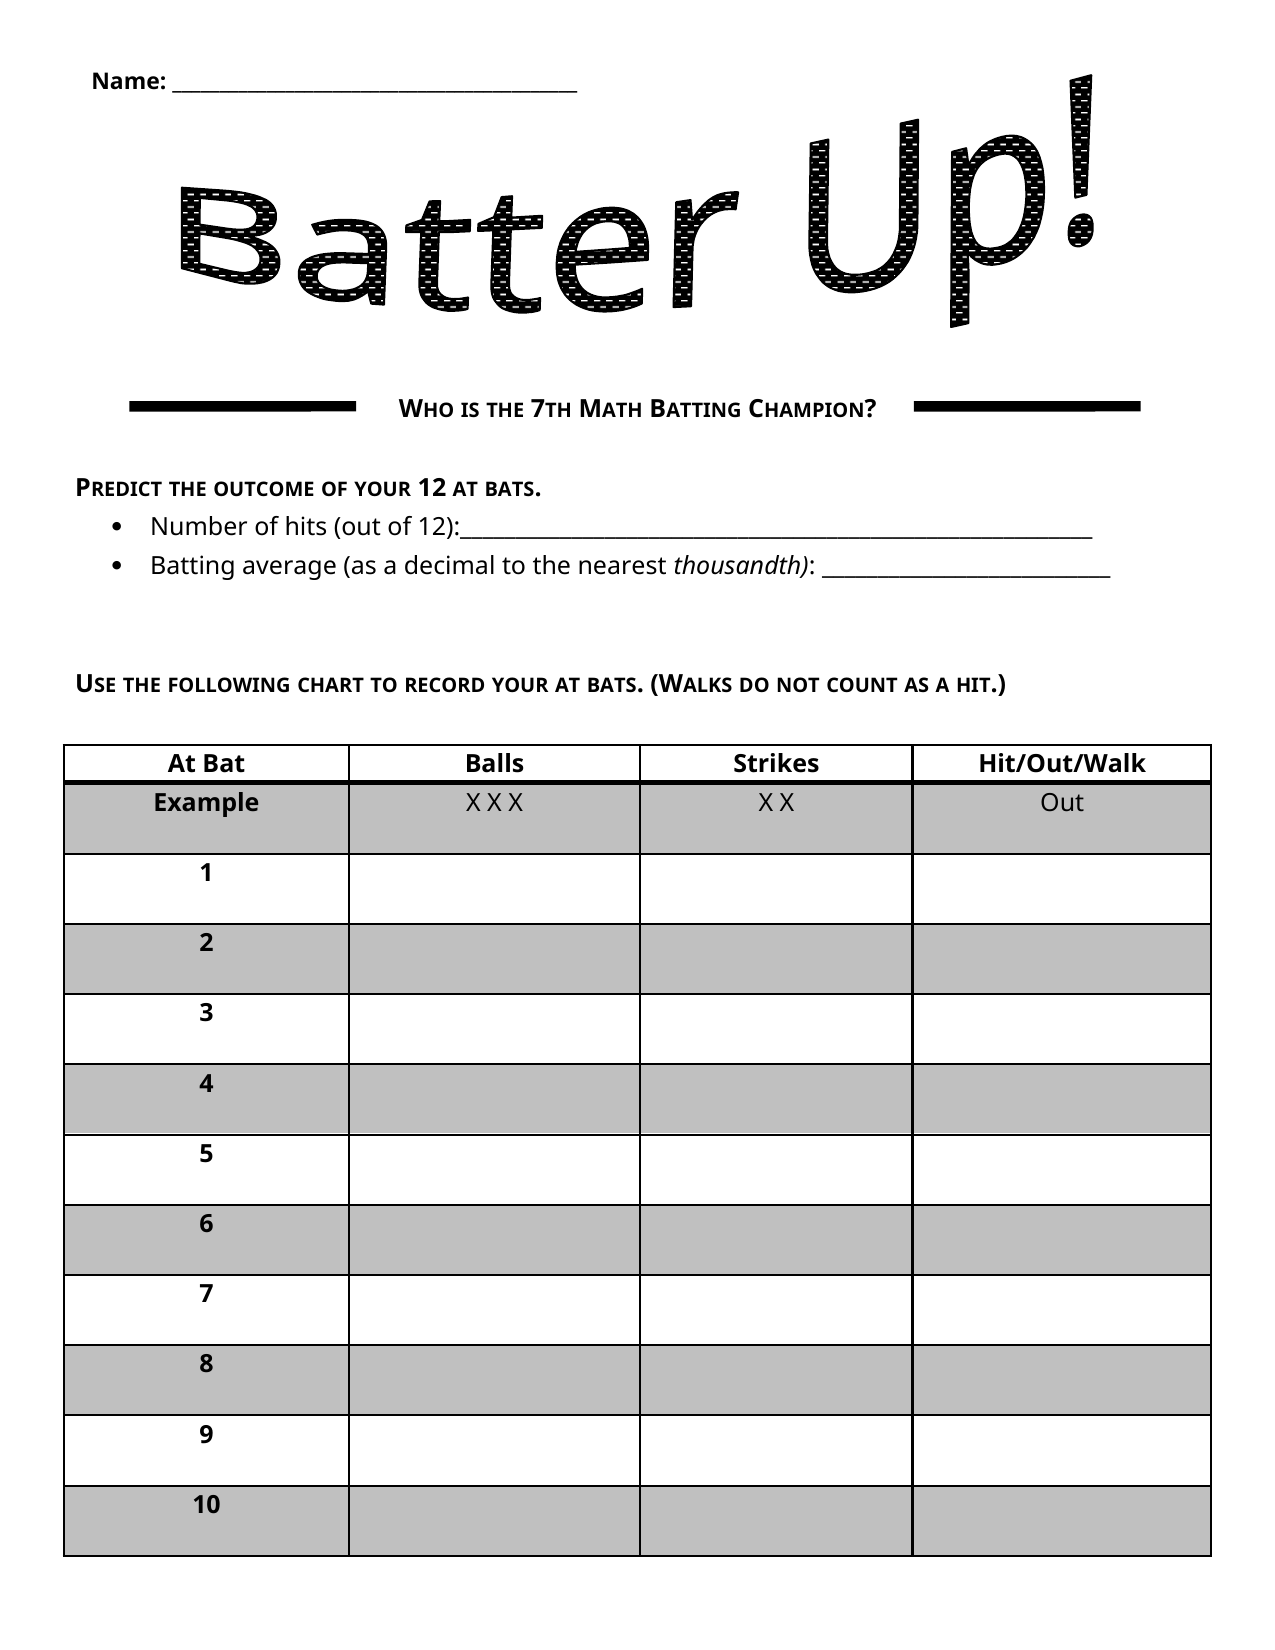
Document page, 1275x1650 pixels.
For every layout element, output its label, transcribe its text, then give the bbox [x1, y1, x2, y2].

picture [408, 203, 469, 309]
picture [811, 122, 917, 291]
table_cell Out [914, 785, 1210, 853]
table_cell [350, 1487, 639, 1555]
table_cell 5 [65, 1136, 348, 1204]
table_cell [914, 1416, 1210, 1484]
table_cell [641, 1487, 911, 1555]
table_cell [914, 855, 1210, 923]
picture [183, 189, 278, 282]
table_cell [914, 1065, 1210, 1133]
list Number of hits (out of 12):_________________________________________________________ [112, 509, 1200, 543]
table_cell [914, 925, 1210, 993]
table_cell [641, 1206, 911, 1274]
table_cell [914, 1487, 1210, 1555]
table_cell 8 [65, 1346, 348, 1414]
table_cell 3 [65, 995, 348, 1063]
table_cell [641, 1276, 911, 1344]
table_cell 1 [65, 855, 348, 923]
table_cell [350, 1206, 639, 1274]
picture [953, 137, 1043, 325]
list Batting average (as a decimal to the nearest thousandth): __________________________ [112, 548, 1200, 582]
table_cell [350, 1136, 639, 1204]
table_cell X X X [350, 785, 639, 853]
picture [480, 198, 541, 311]
picture [558, 209, 646, 310]
table_header Balls [350, 746, 639, 780]
table_cell [350, 1276, 639, 1344]
table_cell 6 [65, 1206, 348, 1274]
table_header Hit/Out/Walk [914, 746, 1210, 780]
picture [1070, 216, 1091, 245]
text Use the following chart to record your at bats. (Walks do not count as a hit.) [75, 665, 1200, 699]
table_cell [641, 1416, 911, 1484]
text Predict the outcome of your 12 at bats. [75, 469, 1200, 503]
table_cell [641, 855, 911, 923]
table_cell [641, 1065, 911, 1133]
table_cell [914, 995, 1210, 1063]
table_cell [350, 995, 639, 1063]
table_cell [914, 1136, 1210, 1204]
table_header At Bat [65, 746, 348, 780]
table_header Strikes [641, 746, 911, 780]
table_cell [350, 855, 639, 923]
picture [1072, 77, 1090, 195]
picture [300, 221, 385, 303]
table_cell [914, 1206, 1210, 1274]
table_cell [641, 1346, 911, 1414]
table_cell [641, 925, 911, 993]
table_cell [350, 1065, 639, 1133]
picture [675, 194, 736, 305]
table_cell 2 [65, 925, 348, 993]
table_cell 7 [65, 1276, 348, 1344]
table_cell X X [641, 785, 911, 853]
table_cell [350, 925, 639, 993]
table_cell [641, 995, 911, 1063]
text Who is the 7th Math Batting Champion? [75, 391, 1200, 425]
table_cell Example [65, 785, 348, 853]
table_cell 10 [65, 1487, 348, 1555]
table_cell [914, 1276, 1210, 1344]
table_cell [914, 1346, 1210, 1414]
table_cell [350, 1346, 639, 1414]
table_cell [641, 1136, 911, 1204]
table_cell 9 [65, 1416, 348, 1484]
table_cell 4 [65, 1065, 348, 1133]
table_cell [350, 1416, 639, 1484]
